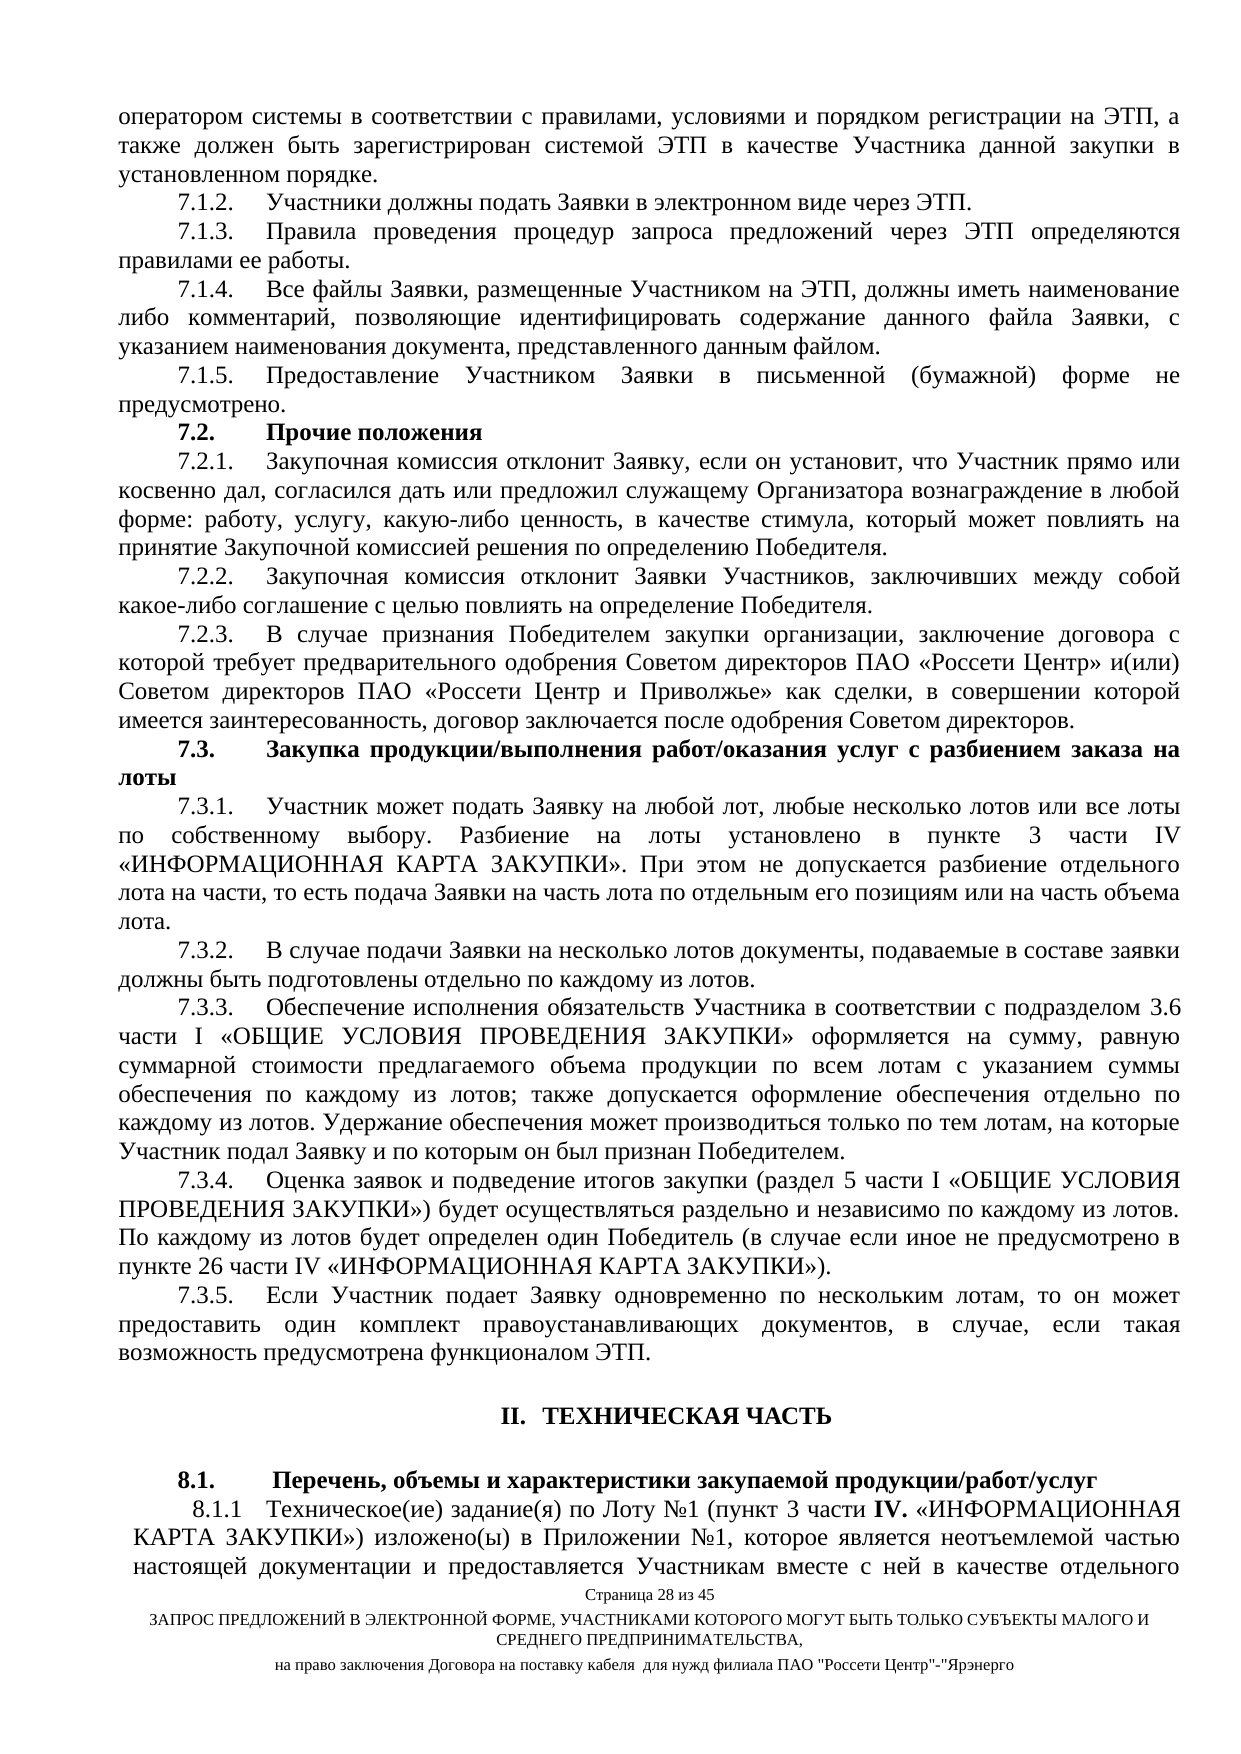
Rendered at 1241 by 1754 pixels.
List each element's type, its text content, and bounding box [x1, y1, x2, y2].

subtitle Предоставление Участником Заявки в письменной (бумажной) форме не предусмотрено. [118, 360, 1181, 417]
subtitle Все файлы Заявки, размещенные Участником на ЭТП, должны иметь наименование либо комментарий, позволяющие идентифицировать содержание данного файла Заявки, с указанием наименования документа, представленного данным файлом. [118, 274, 1181, 360]
subtitle Участники должны подать Заявки в электронном виде через ЭТП. [118, 187, 1181, 216]
subtitle Перечень, объемы и характеристики закупаемой продукции/работ/услуг [177, 1465, 1181, 1494]
subtitle Закупка продукции/выполнения работ/оказания услуг с разбиением заказа на лоты [118, 734, 1181, 791]
subtitle В случае подачи Заявки на несколько лотов документы, подаваемые в составе заявки должны быть подготовлены отдельно по каждому из лотов. [118, 935, 1181, 992]
subtitle Участник может подать Заявку на любой лот, любые несколько лотов или все лоты по собственному выбору. Разбиение на лоты установлено в пункте 3 части IV «ИНФОРМАЦИОННАЯ КАРТА ЗАКУПКИ». При этом не допускается разбиение отдельного лота на части, то есть подача Заявки на часть лота по отдельным его позициям или на часть объема лота. [118, 791, 1181, 935]
subtitle Закупочная комиссия отклонит Заявки Участников, заключивших между собой какое-либо соглашение с целью повлиять на определение Победителя. [118, 561, 1181, 619]
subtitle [133, 1494, 1181, 1580]
subtitle Прочие положения [118, 417, 1181, 446]
subtitle Обеспечение исполнения обязательств Участника в соответствии с подразделом 3.6 части I «ОБЩИЕ УСЛОВИЯ ПРОВЕДЕНИЯ ЗАКУПКИ» оформляется на сумму, равную суммарной стоимости предлагаемого объема продукции по всем лотам с указанием суммы обеспечения по каждому из лотов; также допускается оформление обеспечения отдельно по каждому из лотов. Удержание обеспечения может производиться только по тем лотам, на которые Участник подал Заявку и по которым он был признан Победителем. [118, 992, 1181, 1165]
subtitle ТЕХНИЧЕСКАЯ ЧАСТЬ [118, 1401, 1181, 1430]
subtitle В случае признания Победителем закупки организации, заключение договора с которой требует предварительного одобрения Советом директоров ПАО «Россети Центр» и(или) Советом директоров ПАО «Россети Центр и Приволжье» как сделки, в совершении которой имеется заинтересованность, договор заключается после одобрения Советом директоров. [118, 619, 1181, 734]
subtitle Оценка заявок и подведение итогов закупки (раздел 5 части I «ОБЩИЕ УСЛОВИЯ ПРОВЕДЕНИЯ ЗАКУПКИ») будет осуществляться раздельно и независимо по каждому из лотов. По каждому из лотов будет определен один Победитель (в случае если иное не предусмотрено в пункте 26 части IV «ИНФОРМАЦИОННАЯ КАРТА ЗАКУПКИ»). [118, 1165, 1181, 1280]
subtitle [118, 101, 1181, 187]
subtitle Правила проведения процедур запроса предложений через ЭТП определяются правилами ее работы. [118, 216, 1181, 274]
subtitle Закупочная комиссия отклонит Заявку, если он установит, что Участник прямо или косвенно дал, согласился дать или предложил служащему Организатора вознаграждение в любой форме: работу, услугу, какую-либо ценность, в качестве стимула, который может повлиять на принятие Закупочной комиссией решения по определению Победителя. [118, 446, 1181, 561]
subtitle Если Участник подает Заявку одновременно по нескольким лотам, то он может предоставить один комплект правоустанавливающих документов, в случае, если такая возможность предусмотрена функционалом ЭТП. [118, 1280, 1181, 1366]
